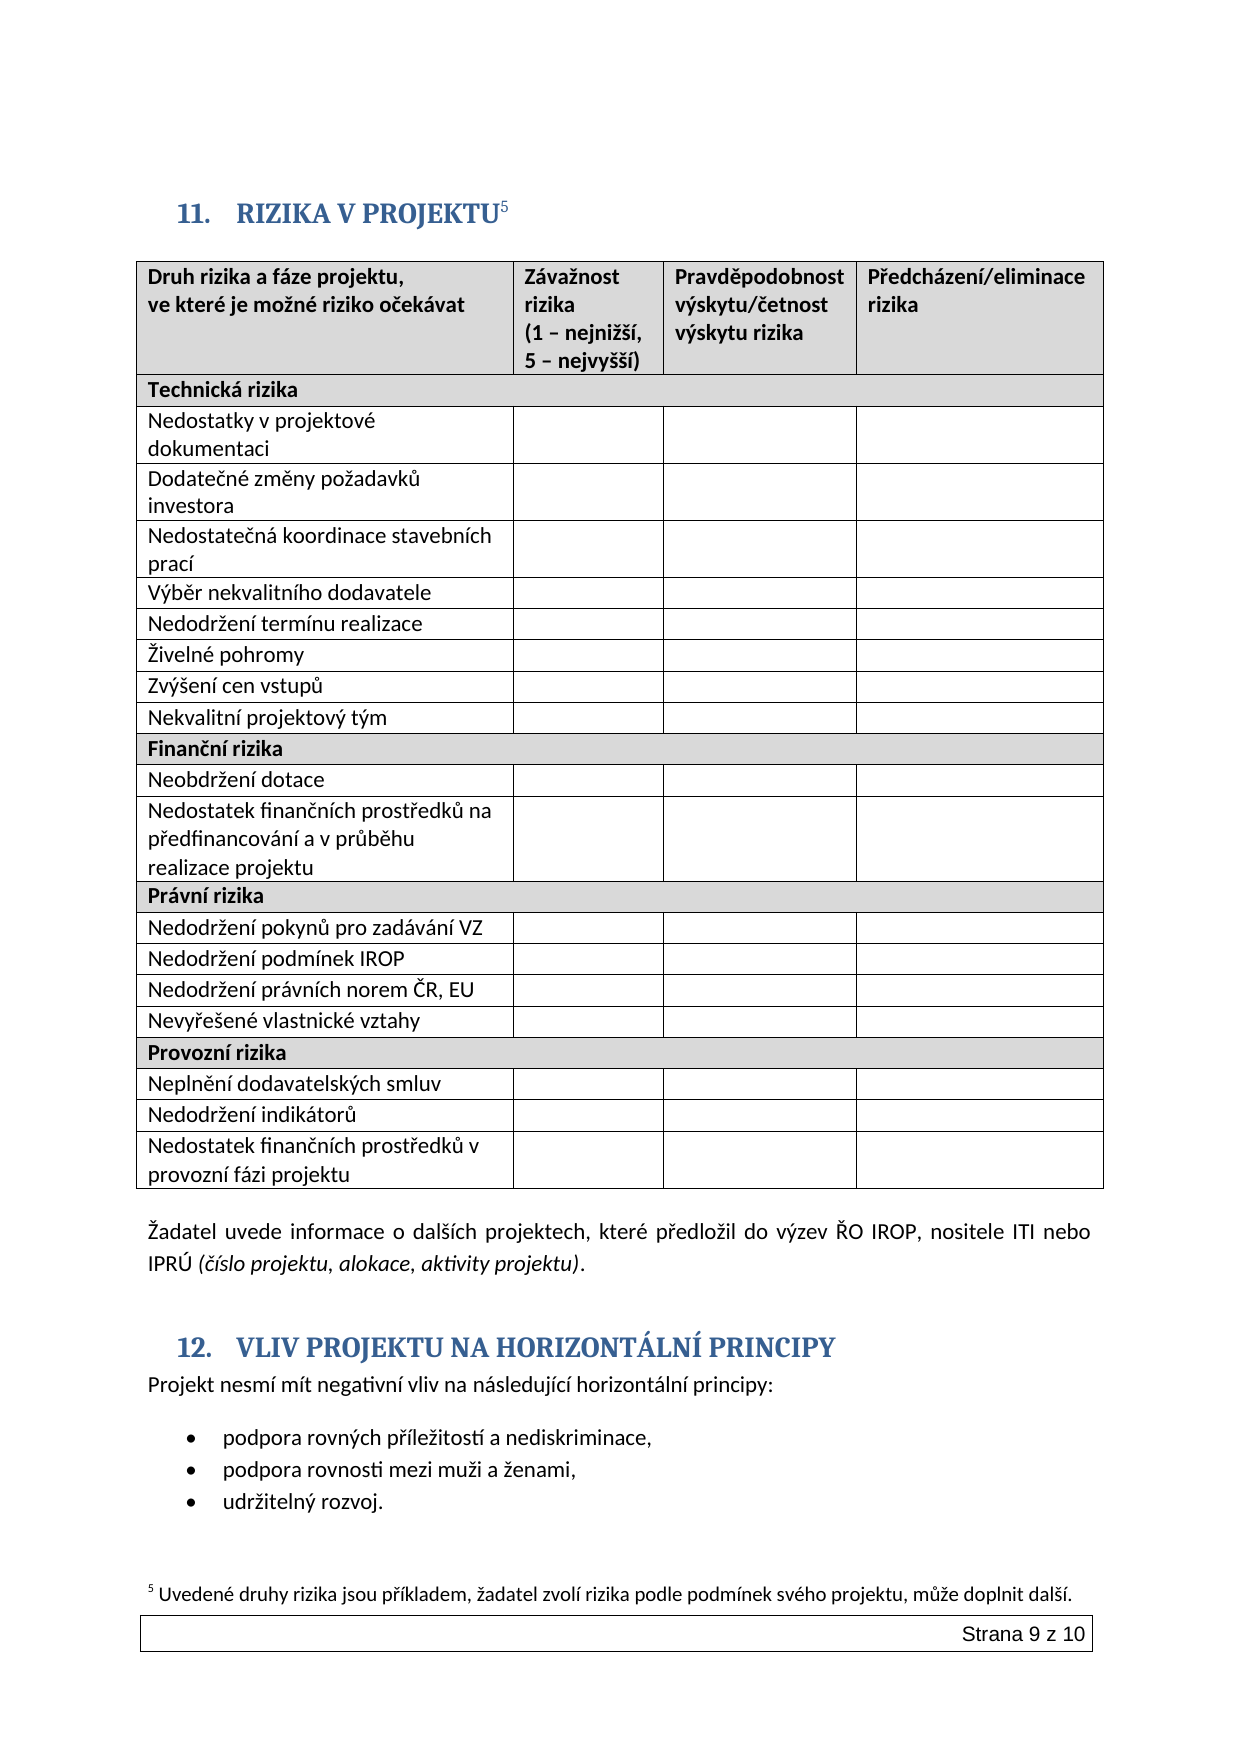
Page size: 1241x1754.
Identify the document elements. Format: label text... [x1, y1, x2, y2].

table_cell [514, 1007, 663, 1037]
table_cell [664, 975, 856, 1006]
list udržitelný rozvoj. [185, 1487, 1093, 1515]
table_cell Neplnění dodavatelských smluv [137, 1069, 513, 1099]
table_cell [514, 407, 663, 463]
table_cell Nevyřešené vlastnické vztahy [137, 1007, 513, 1037]
table_header Pravděpodobnost výskytu/četnost výskytu rizika [664, 262, 856, 374]
table_cell Živelné pohromy [137, 640, 513, 671]
table_header Předcházení/eliminace rizika [857, 262, 1103, 374]
table_cell Nedodržení termínu realizace [137, 609, 513, 639]
table_cell Nedostatek finančních prostředků v provozní fázi projektu [137, 1132, 513, 1188]
table_cell Nedostatek finančních prostředků na předfinancování a v průběhu realizace projektu [137, 797, 513, 881]
table_cell [857, 1132, 1103, 1188]
table_cell [857, 703, 1103, 733]
table_cell [664, 1007, 856, 1037]
list podpora rovnosti mezi muži a ženami, [185, 1455, 1093, 1483]
table_cell [514, 1069, 663, 1099]
table_cell [514, 578, 663, 608]
table_cell [664, 1069, 856, 1099]
table_cell Nedostatky v projektové dokumentaci [137, 407, 513, 463]
table_header Závažnost rizika (1 – nejnižší, 5 – nejvyšší) [514, 262, 663, 374]
table_cell [514, 609, 663, 639]
table_cell Nedodržení právních norem ČR, EU [137, 975, 513, 1006]
table_cell [664, 672, 856, 702]
table_cell Výběr nekvalitního dodavatele [137, 578, 513, 608]
table_cell [664, 578, 856, 608]
table_cell [857, 407, 1103, 463]
table_cell [857, 765, 1103, 796]
table_cell [664, 913, 856, 943]
table_cell Nedodržení pokynů pro zadávání VZ [137, 913, 513, 943]
table_cell Zvýšení cen vstupů [137, 672, 513, 702]
table_cell [664, 464, 856, 520]
table_cell [514, 765, 663, 796]
subtitle Vliv projektu na horizontální principy [177, 1331, 1093, 1365]
text Žadatel uvede informace o dalších projektech, které předložil do výzev ŘO IROP, nositele ITI nebo IPRÚ (číslo projektu, alokace, aktivity projektu). [148, 1217, 1093, 1277]
table_cell [514, 975, 663, 1006]
table_cell [857, 913, 1103, 943]
table_cell [664, 703, 856, 733]
table_cell [514, 703, 663, 733]
table_cell [857, 975, 1103, 1006]
table_cell Finanční rizika [137, 734, 1103, 764]
table_cell Nedodržení podmínek IROP [137, 944, 513, 974]
table_cell [514, 464, 663, 520]
table_cell [664, 1100, 856, 1131]
table_cell [664, 765, 856, 796]
text Projekt nesmí mít negativní vliv na následující horizontální principy: [148, 1370, 1093, 1398]
table_cell [857, 1007, 1103, 1037]
table_cell [857, 1069, 1103, 1099]
table_cell [664, 1132, 856, 1188]
table_cell [857, 944, 1103, 974]
table_cell [857, 521, 1103, 577]
table_cell Dodatečné změny požadavků investora [137, 464, 513, 520]
table_cell Neobdržení dotace [137, 765, 513, 796]
table_cell [514, 797, 663, 881]
table_cell [514, 640, 663, 671]
subtitle rizika v projektu [177, 198, 1093, 231]
table_cell Provozní rizika [137, 1038, 1103, 1068]
table_cell [857, 1100, 1103, 1131]
table_cell [664, 407, 856, 463]
table_cell [664, 609, 856, 639]
table_cell [664, 521, 856, 577]
table_cell [664, 944, 856, 974]
table_cell Nedostatečná koordinace stavebních prací [137, 521, 513, 577]
table_cell [514, 521, 663, 577]
list podpora rovných příležitostí a nediskriminace, [185, 1423, 1093, 1451]
table_cell [514, 672, 663, 702]
table_cell Nedodržení indikátorů [137, 1100, 513, 1131]
table_cell [857, 464, 1103, 520]
table_cell [664, 640, 856, 671]
table_cell [857, 797, 1103, 881]
table_cell Technická rizika [137, 375, 1103, 406]
table_cell [514, 1100, 663, 1131]
table_cell [857, 672, 1103, 702]
table_cell [664, 797, 856, 881]
table_cell [514, 913, 663, 943]
table_cell [514, 944, 663, 974]
table_cell [857, 578, 1103, 608]
table_header Druh rizika a fáze projektu, ve které je možné riziko očekávat [137, 262, 513, 374]
table_cell [514, 1132, 663, 1188]
table_cell Nekvalitní projektový tým [137, 703, 513, 733]
table_cell [857, 609, 1103, 639]
table_cell Právní rizika [137, 882, 1103, 912]
table_cell [857, 640, 1103, 671]
